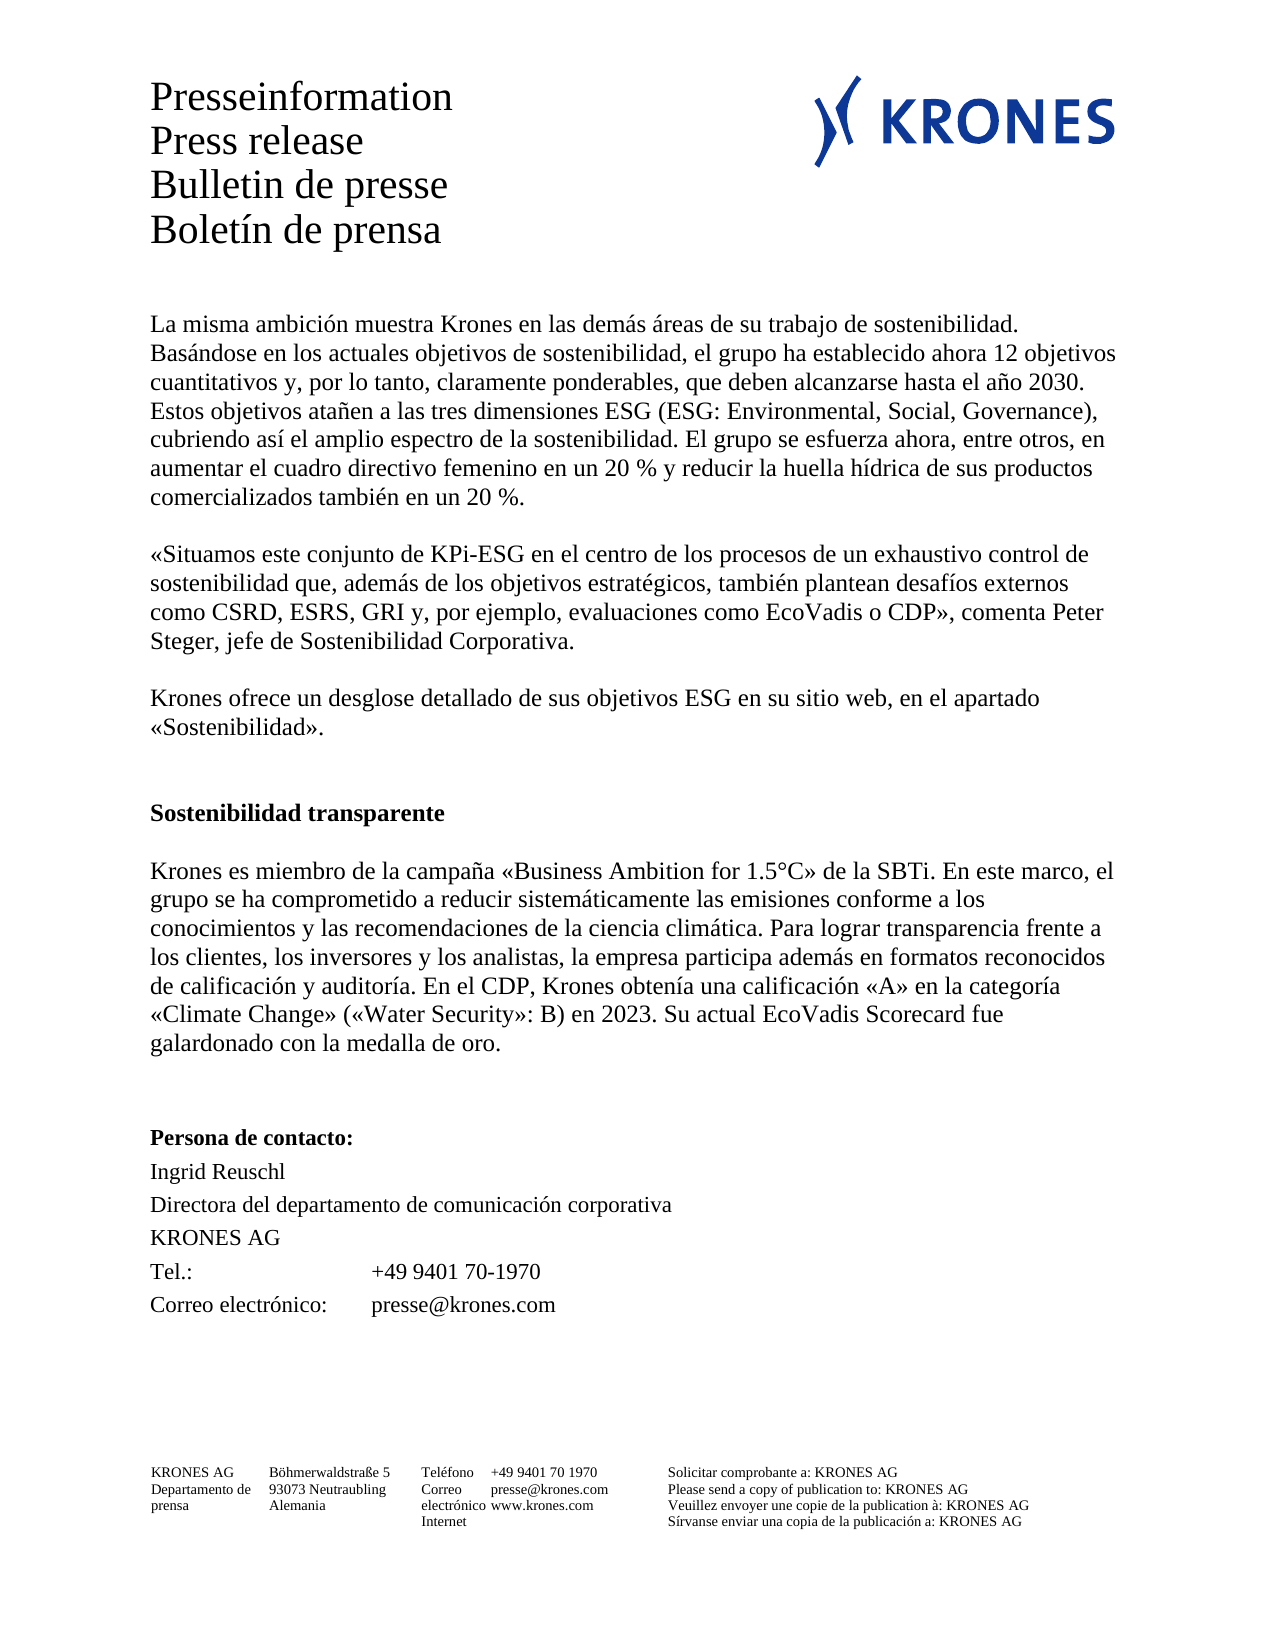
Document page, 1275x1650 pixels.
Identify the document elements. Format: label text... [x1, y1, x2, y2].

text Correo electrónico: presse@krones.com [150, 1286, 1125, 1319]
text La misma ambición muestra Krones en las demás áreas de su trabajo de sostenibilidad. Basándose en los actuales objetivos de sostenibilidad, el grupo ha establecido ahora 12 objetivos cuantitativos y, por lo tanto, claramente ponderables, que deben alcanzarse hasta el año 2030. Estos objetivos atañen a las tres dimensiones ESG (ESG: Environmental, Social, Governance), cubriendo así el amplio espectro de la sostenibilidad. El grupo se esfuerza ahora, entre otros, en aumentar el cuadro directivo femenino en un 20 % y reducir la huella hídrica de sus productos comercializados también en un 20 %. [150, 309, 1125, 511]
text Directora del departamento de comunicación corporativa [150, 1186, 1125, 1219]
text Tel.: +49 9401 70-1970 [150, 1252, 1125, 1286]
text Krones es miembro de la campaña «Business Ambition for 1.5°C» de la SBTi. En este marco, el grupo se ha comprometido a reducir sistemáticamente las emisiones conforme a los conocimientos y las recomendaciones de la ciencia climática. Para lograr transparencia frente a los clientes, los inversores y los analistas, la empresa participa además en formatos reconocidos de calificación y auditoría. En el CDP, Krones obtenía una calificación «A» en la categoría «Climate Change» («Water Security»: B) en 2023. Su actual EcoVadis Scorecard fue galardonado con la medalla de oro. [150, 856, 1125, 1057]
text «Situamos este conjunto de KPi-ESG en el centro de los procesos de un exhaustivo control de sostenibilidad que, además de los objetivos estratégicos, también plantean desafíos externos como CSRD, ESRS, GRI y, por ejemplo, evaluaciones como EcoVadis o CDP», comenta Peter Steger, jefe de Sostenibilidad Corporativa. [150, 539, 1125, 654]
text KRONES AG [150, 1219, 1125, 1252]
text Ingrid Reuschl [150, 1152, 1125, 1186]
text Sostenibilidad transparente [150, 798, 1125, 827]
text Persona de contacto: [150, 1119, 1125, 1152]
text Krones ofrece un desglose detallado de sus objetivos ESG en su sitio web, en el apartado «Sostenibilidad». [150, 683, 1125, 741]
